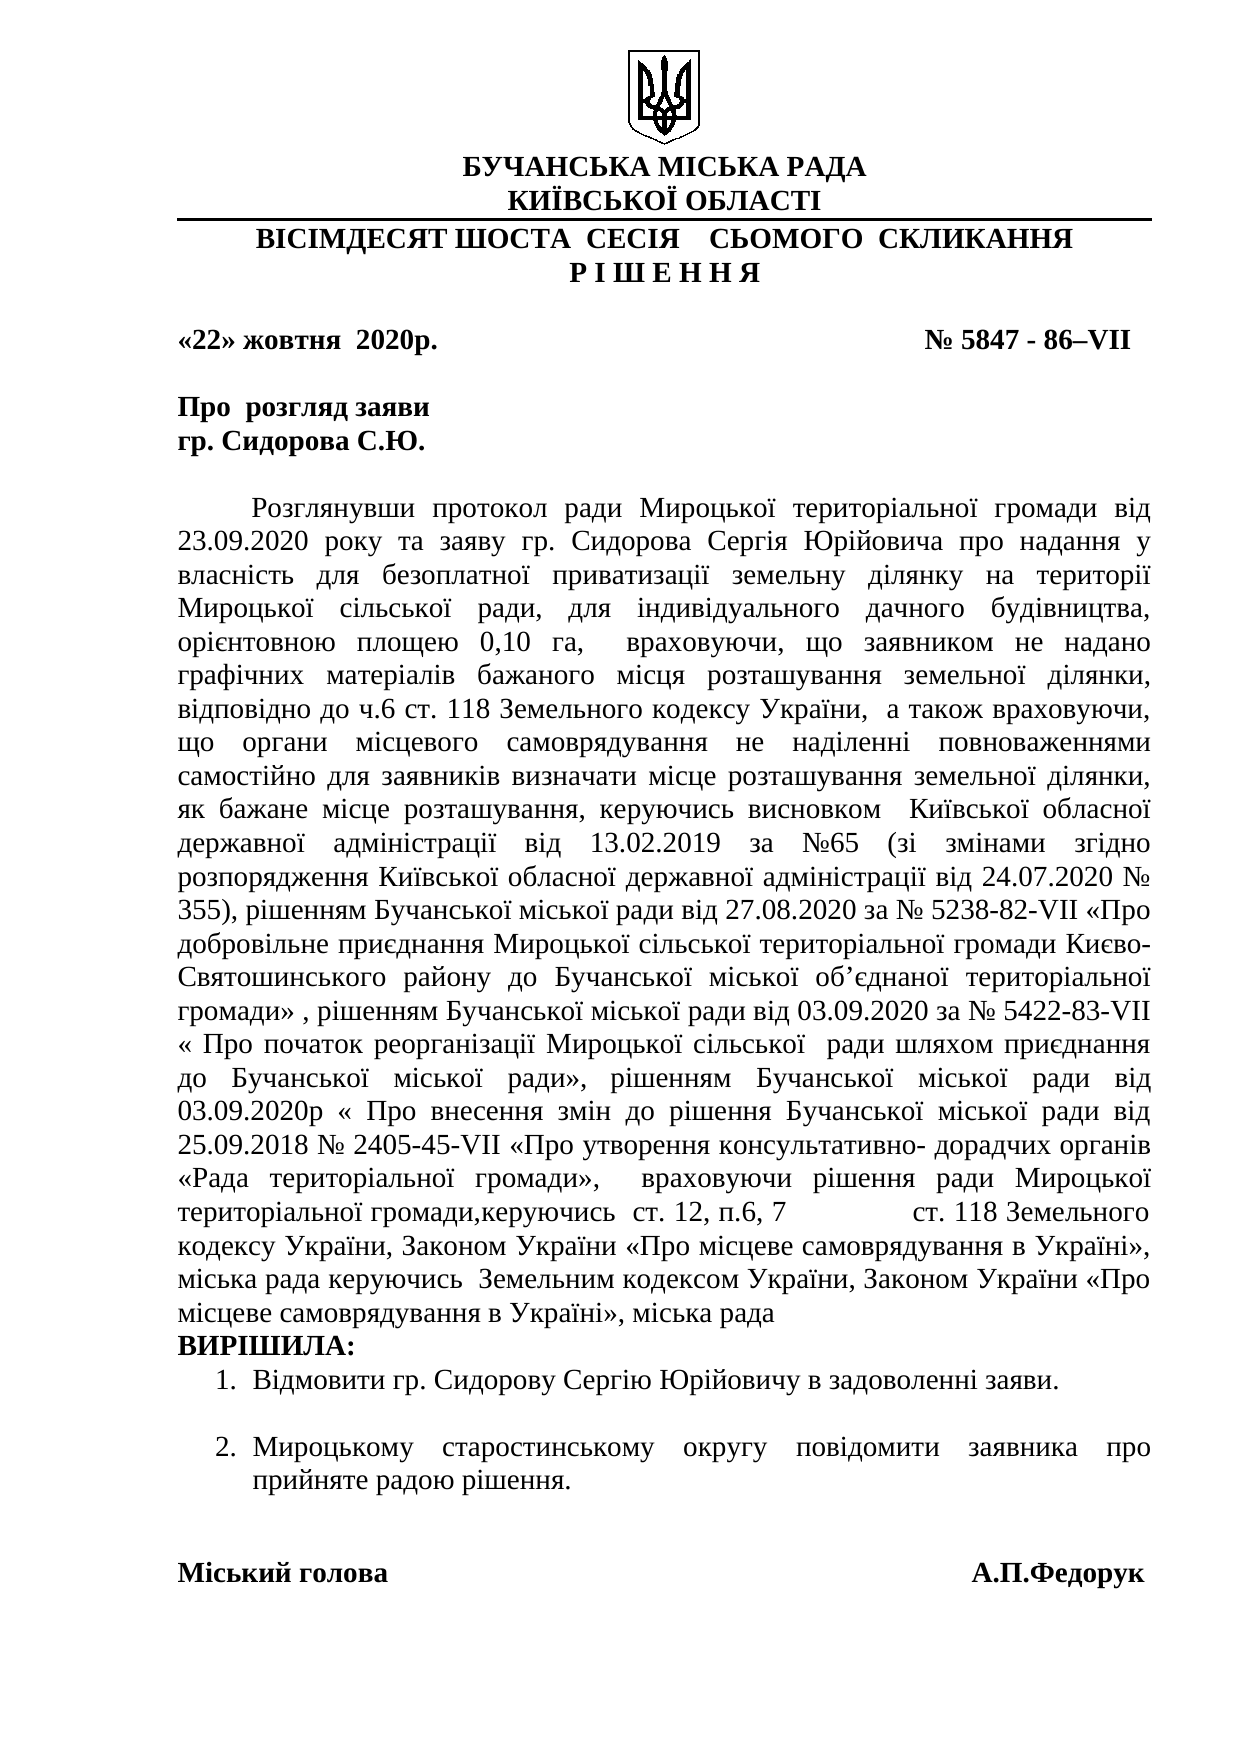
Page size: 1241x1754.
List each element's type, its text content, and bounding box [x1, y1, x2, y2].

text БУЧАНСЬКА МІСЬКА РАДА [177, 149, 1152, 183]
text Міський голова А.П.Федорук [177, 1555, 1152, 1589]
text КИЇВСЬКОЇ ОБЛАСТІ [177, 183, 1152, 218]
text «22» жовтня 2020р. № 5847 - 86–VІІ [177, 322, 1152, 356]
text ВІСІМДЕСЯТ ШОСТА СЕСІЯ СЬОМОГО СКЛИКАННЯ [177, 221, 1152, 255]
text гр. Сидорова С.Ю. [177, 423, 1152, 456]
text Р І Ш Е Н Н Я [177, 255, 1152, 288]
list Відмовити гр. Сидорову Сергію Юрійовичу в задоволенні заяви. [215, 1362, 1152, 1395]
text Про розгляд заяви [177, 389, 1152, 423]
text ВИРІШИЛА: [177, 1328, 1152, 1362]
list Мироцькому старостинському округу повідомити заявника про прийняте радою рішення. [215, 1429, 1152, 1496]
text Розглянувши протокол ради Мироцької територіальної громади від 23.09.2020 року та заяву гр. Сидорова Сергія Юрійовича про надання у власність для безоплатної приватизації земельну ділянку на території Мироцької сільської ради, для індивідуального дачного будівництва, орієнтовною площею 0,10 га, враховуючи, що заявником не надано графічних матеріалів бажаного місця розташування земельної ділянки, відповідно до ч.6 ст. 118 Земельного кодексу України, а також враховуючи, що органи місцевого самоврядування не наділенні повноваженнями самостійно для заявників визначати місце розташування земельної ділянки, як бажане місце розташування, керуючись висновком Київської обласної державної адміністрації від 13.02.2019 за №65 (зі змінами згідно розпорядження Київської обласної державної адміністрації від 24.07.2020 № 355), рішенням Бучанської міської ради від 27.08.2020 за № 5238-82-VІІ «Про добровільне приєднання Мироцької сільської територіальної громади Києво-Святошинського району до Бучанської міської об’єднаної територіальної громади» , рішенням Бучанської міської ради від 03.09.2020 за № 5422-83-VІІ « Про початок реорганізації Мироцької сільської ради шляхом приєднання до Бучанської міської ради», рішенням Бучанської міської ради від 03.09.2020р « Про внесення змін до рішення Бучанської міської ради від 25.09.2018 № 2405-45-VІІ «Про утворення консультативно- дорадчих органів «Рада територіальної громади», враховуючи рішення ради Мироцької територіальної громади,керуючись ст. 12, п.6, 7 ст. 118 Земельного кодексу України, Законом України «Про місцеве самоврядування в Україні», міська рада керуючись Земельним кодексом України, Законом України «Про місцеве самоврядування в Україні», міська рада [177, 490, 1152, 1328]
